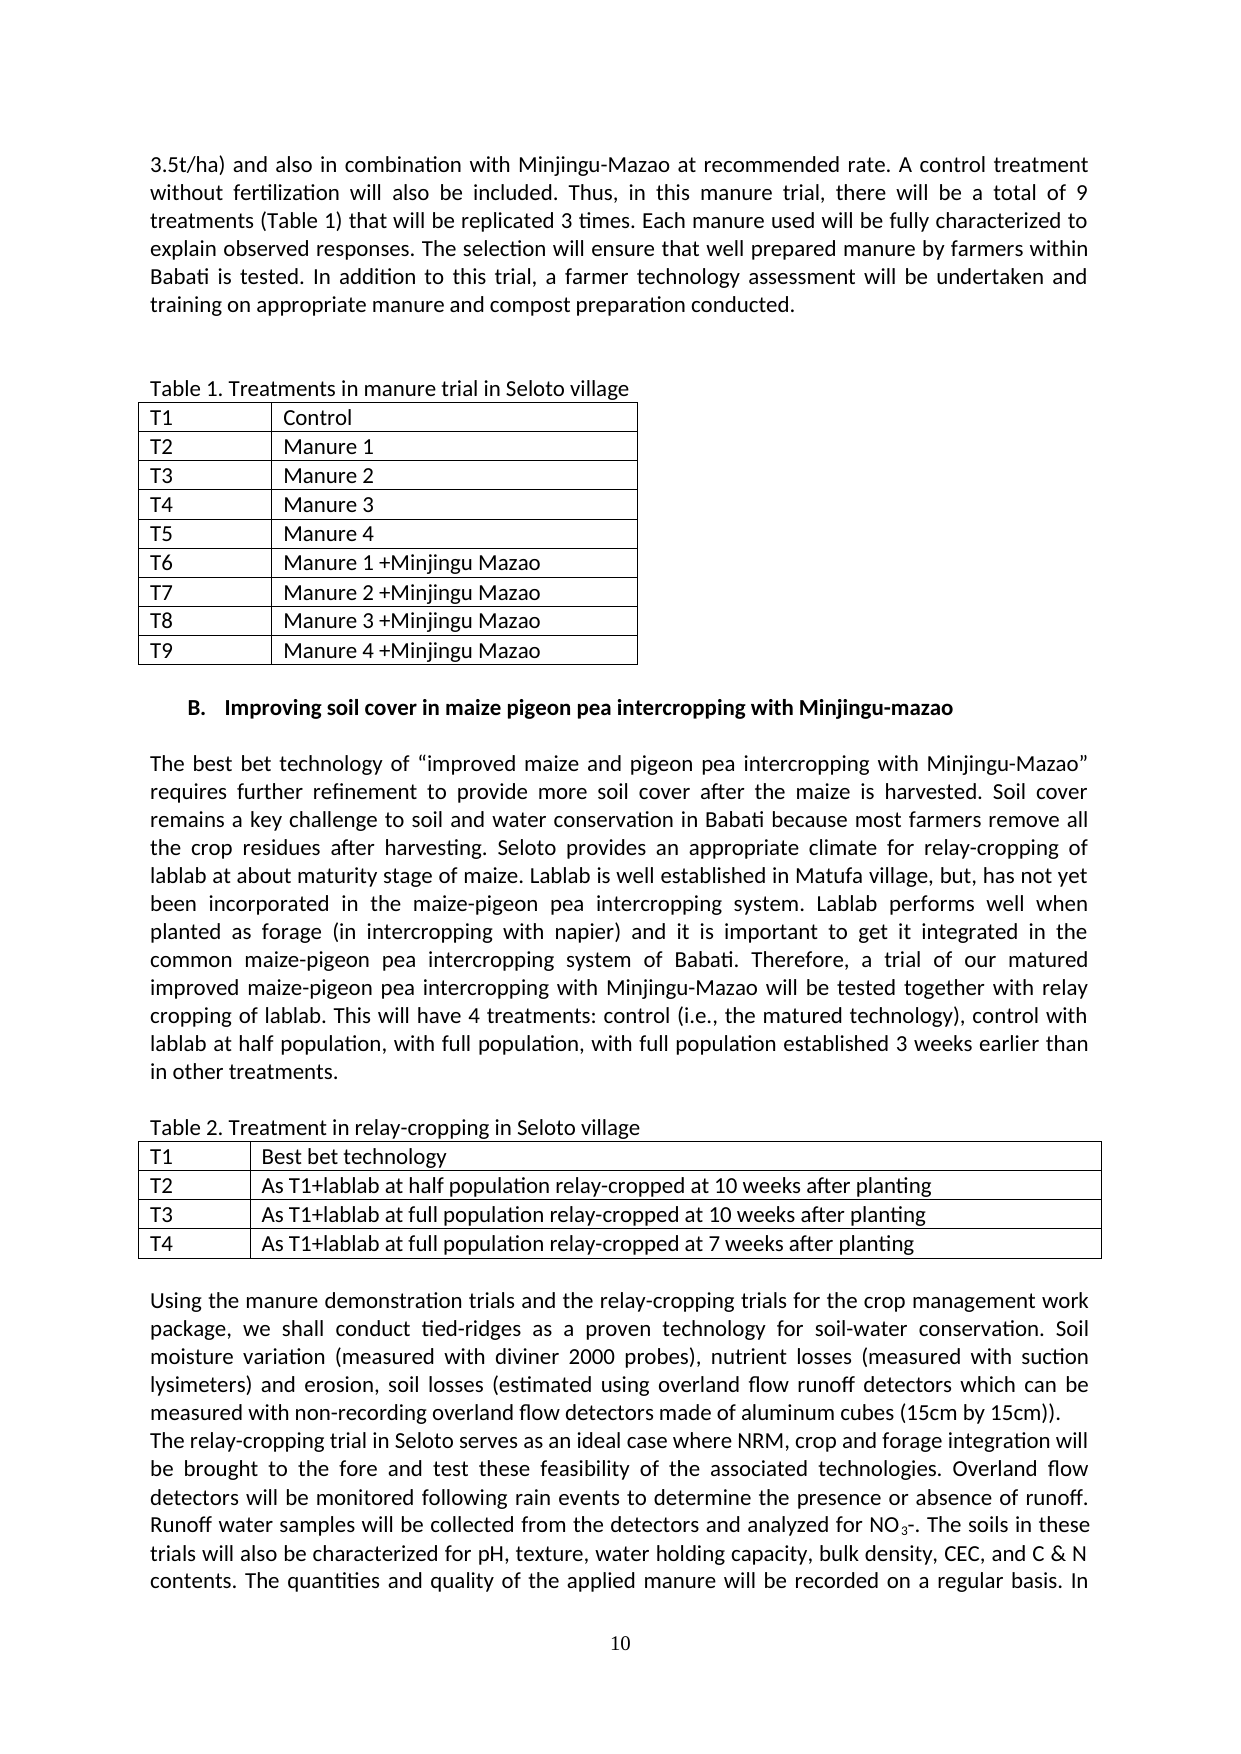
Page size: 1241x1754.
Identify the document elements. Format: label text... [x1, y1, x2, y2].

text The best bet technology of “improved maize and pigeon pea intercropping with Minjingu-Mazao” requires further refinement to provide more soil cover after the maize is harvested. Soil cover remains a key challenge to soil and water conservation in Babati because most farmers remove all the crop residues after harvesting. Seloto provides an appropriate climate for relay-cropping of lablab at about maturity stage of maize. Lablab is well established in Matufa village, but, has not yet been incorporated in the maize-pigeon pea intercropping system. Lablab performs well when planted as forage (in intercropping with napier) and it is important to get it integrated in the common maize-pigeon pea intercropping system of Babati. Therefore, a trial of our matured improved maize-pigeon pea intercropping with Minjingu-Mazao will be tested together with relay cropping of lablab. This will have 4 treatments: control (i.e., the matured technology), control with lablab at half population, with full population, with full population established 3 weeks earlier than in other treatments. [150, 749, 1090, 1085]
table_cell Manure 3 [272, 490, 637, 518]
table_cell T3 [139, 1200, 250, 1228]
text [150, 150, 1090, 318]
table_header T1 [139, 403, 271, 431]
table_cell T3 [139, 461, 271, 489]
table_cell Manure 3 +Minjingu Mazao [272, 607, 637, 635]
table_cell As T1+lablab at half population relay-cropped at 10 weeks after planting [251, 1171, 1101, 1199]
table_cell T2 [139, 432, 271, 460]
table_header Control [272, 403, 637, 431]
table_cell Manure 1 [272, 432, 637, 460]
text Table 1. Treatments in manure trial in Seloto village [150, 374, 1090, 402]
table_cell T4 [139, 1229, 250, 1257]
table_cell Manure 2 [272, 461, 637, 489]
table_cell T5 [139, 520, 271, 547]
table_header Best bet technology [251, 1142, 1101, 1170]
table_cell T7 [139, 578, 271, 606]
table_cell Manure 2 +Minjingu Mazao [272, 578, 637, 606]
table_cell T6 [139, 549, 271, 577]
table_cell Manure 1 +Minjingu Mazao [272, 549, 637, 577]
table_cell T8 [139, 607, 271, 635]
table_header T1 [139, 1142, 250, 1170]
list Improving soil cover in maize pigeon pea intercropping with Minjingu-mazao [187, 693, 1090, 721]
table_cell As T1+lablab at full population relay-cropped at 7 weeks after planting [251, 1229, 1101, 1257]
table_cell T4 [139, 490, 271, 518]
text Using the manure demonstration trials and the relay-cropping trials for the crop management work package, we shall conduct tied-ridges as a proven technology for soil-water conservation. Soil moisture variation (measured with diviner 2000 probes), nutrient losses (measured with suction lysimeters) and erosion, soil losses (estimated using overland flow runoff detectors which can be measured with non-recording overland flow detectors made of aluminum cubes (15cm by 15cm)). [150, 1286, 1090, 1427]
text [150, 1427, 1090, 1595]
table_cell Manure 4 +Minjingu Mazao [272, 636, 637, 664]
table_cell T9 [139, 636, 271, 664]
text Table 2. Treatment in relay-cropping in Seloto village [150, 1113, 1090, 1141]
table_cell T2 [139, 1171, 250, 1199]
table_cell As T1+lablab at full population relay-cropped at 10 weeks after planting [251, 1200, 1101, 1228]
table_cell Manure 4 [272, 520, 637, 547]
